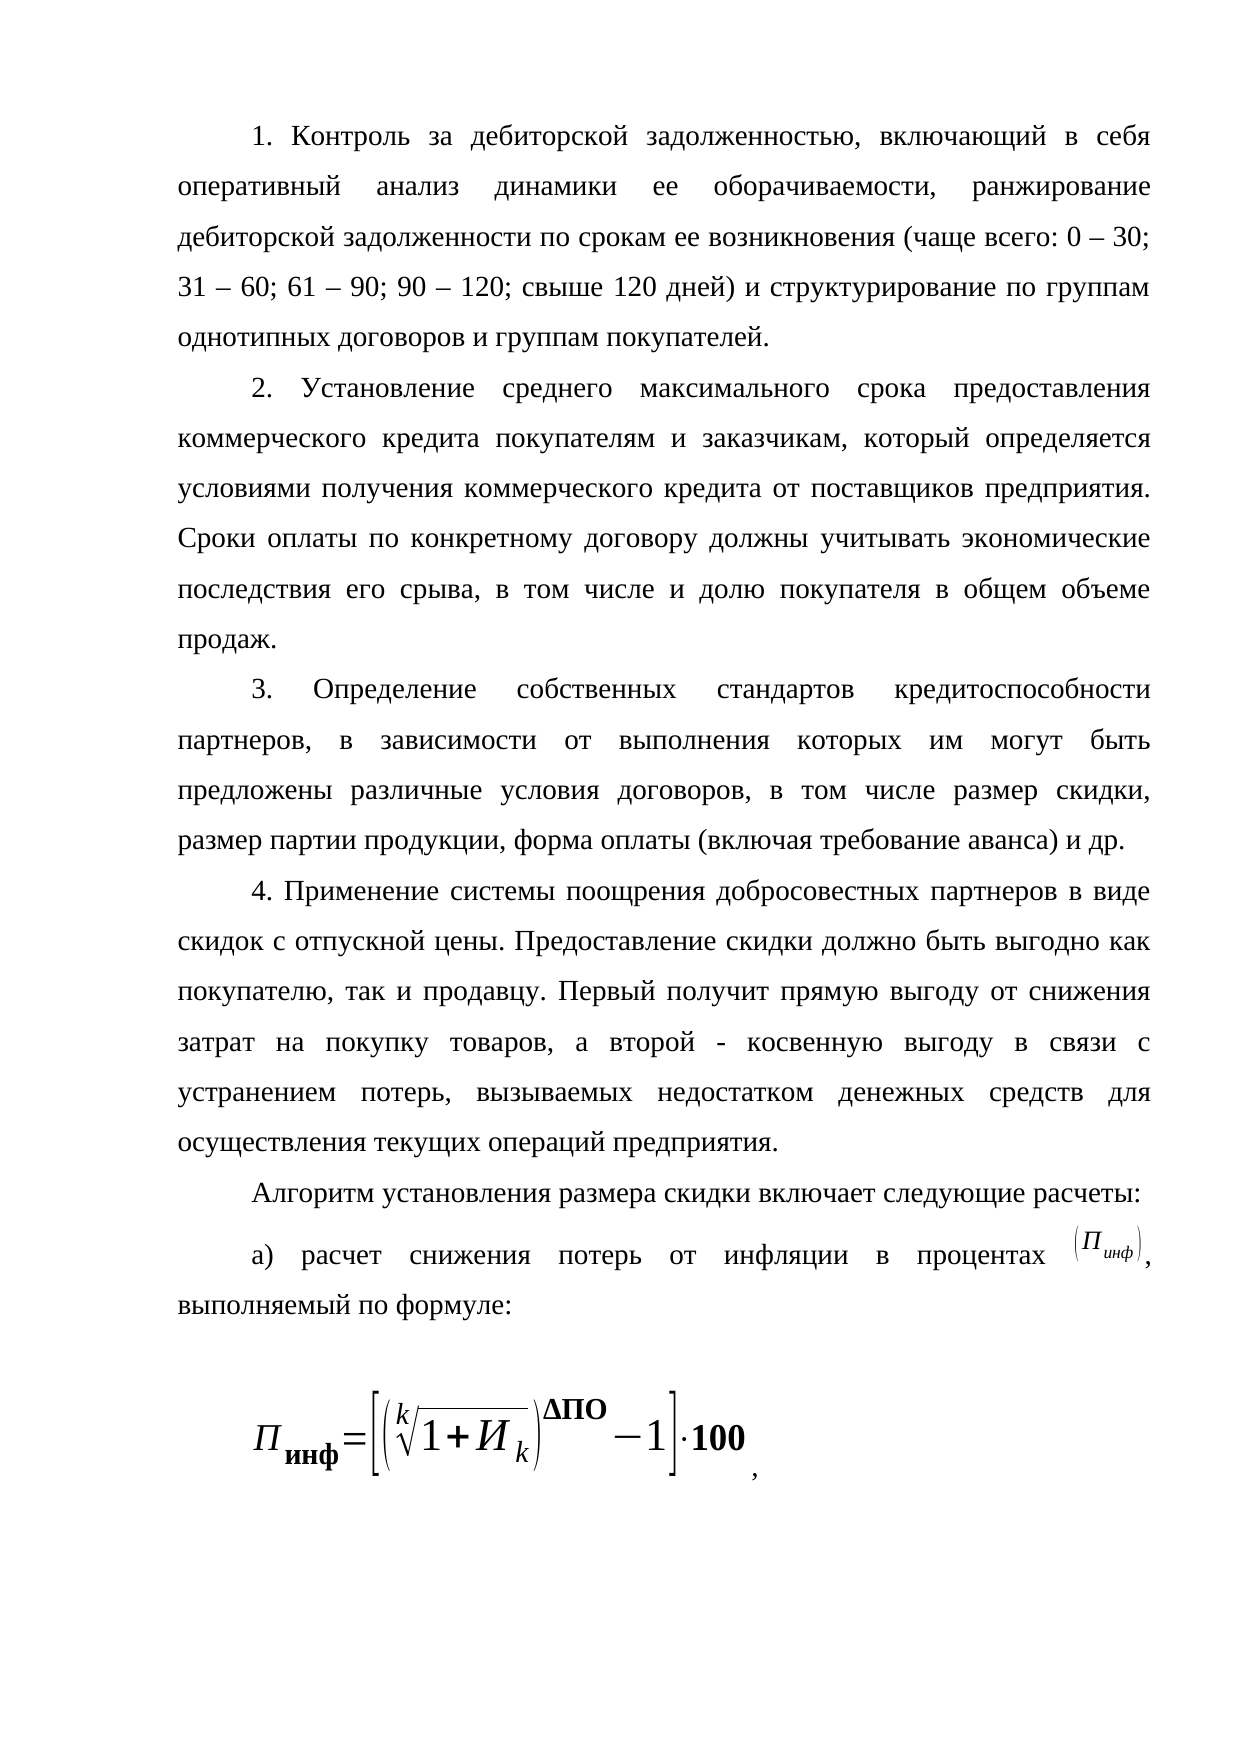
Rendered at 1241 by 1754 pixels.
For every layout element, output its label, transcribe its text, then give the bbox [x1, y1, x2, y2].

text 4. Применение системы поощрения добросовестных партнеров в виде скидок с отпускной цены. Предоставление скидки должно быть выгодно как покупателю, так и продавцу. Первый получит прямую выгоду от снижения затрат на покупку товаров, а второй - косвенную выгоду в связи с устранением потерь, вызываемых недостатком денежных средств для осуществления текущих операций предприятия. [177, 873, 1152, 1158]
text 1. Контроль за дебиторской задолженностью, включающий в себя оперативный анализ динамики ее оборачиваемости, ранжирование дебиторской задолженности по срокам ее возникновения (чаще всего: 0 – 30; 31 – 60; 61 – 90; 90 – 120; свыше 120 дней) и структурирование по группам однотипных договоров и группам покупателей. [177, 118, 1152, 353]
text 3. Определение собственных стандартов кредитоспособности партнеров, в зависимости от выполнения которых им могут быть предложены различные условия договоров, в том числе размер скидки, размер партии продукции, форма оплаты (включая требование аванса) и др. [177, 672, 1152, 856]
text 2. Установление среднего максимального срока предоставления коммерческого кредита покупателям и заказчикам, который определяется условиями получения коммерческого кредита от поставщиков предприятия. Сроки оплаты по конкретному договору должны учитывать экономические последствия его срыва, в том числе и долю покупателя в общем объеме продаж. [177, 370, 1152, 655]
text , [177, 1388, 1152, 1483]
text а) расчет снижения потерь от инфляции в процентах , выполняемый по формуле: [177, 1225, 1152, 1321]
text Алгоритм установления размера скидки включает следующие расчеты: [177, 1175, 1152, 1208]
